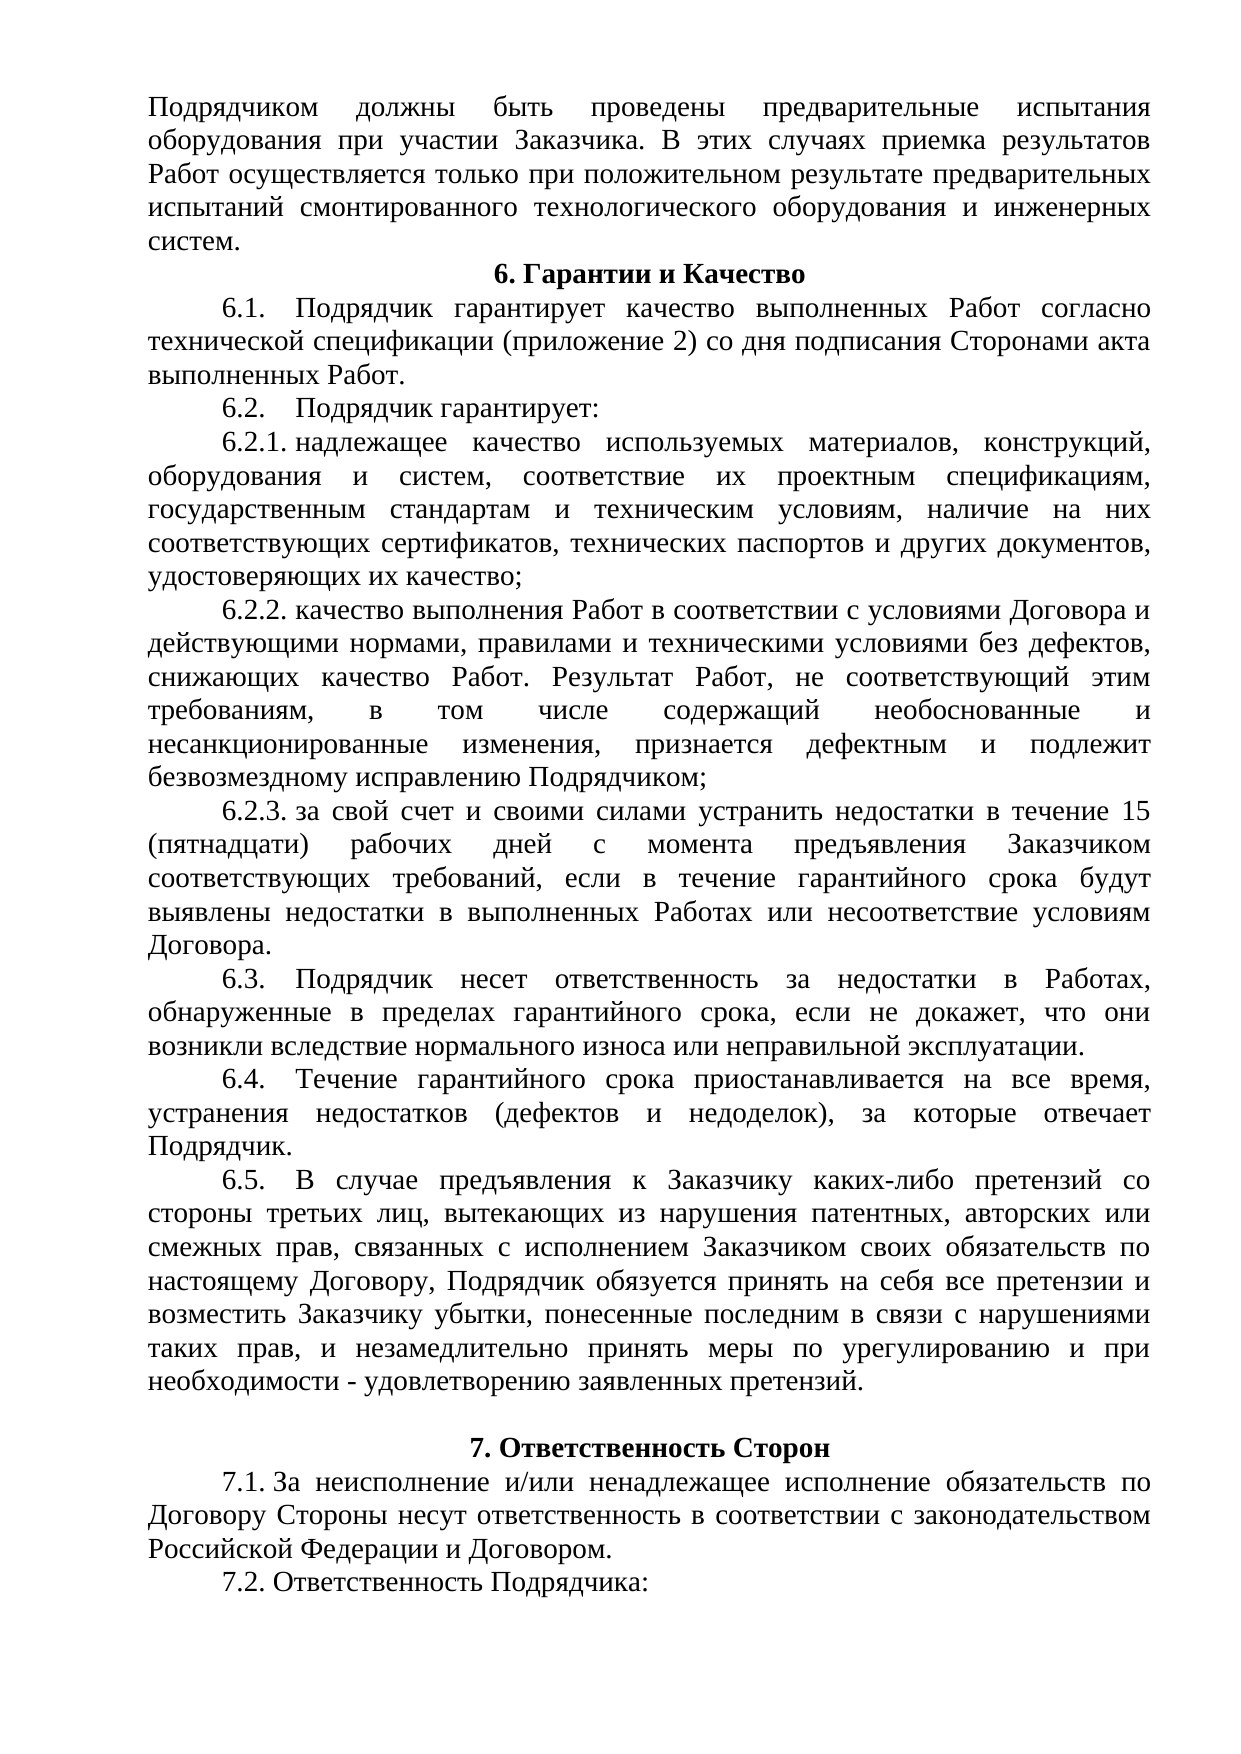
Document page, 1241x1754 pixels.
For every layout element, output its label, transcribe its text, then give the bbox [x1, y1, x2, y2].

text 6.2. Подрядчик гарантирует: [148, 391, 1152, 424]
text 6.1. Подрядчик гарантирует качество выполненных Работ согласно технической спецификации (приложение 2) со дня подписания Сторонами акта выполненных Работ. [148, 290, 1152, 391]
text 7. Ответственность Сторон [148, 1430, 1152, 1464]
text 6.2.2. качество выполнения Работ в соответствии с условиями Договора и действующими нормами, правилами и техническими условиями без дефектов, снижающих качество Работ. Результат Работ, не соответствующий этим требованиям, в том числе содержащий необоснованные и несанкционированные изменения, признается дефектным и подлежит безвозмездному исправлению Подрядчиком; [148, 592, 1152, 793]
text 6.3. Подрядчик несет ответственность за недостатки в Работах, обнаруженные в пределах гарантийного срока, если не докажет, что они возникли вследствие нормального износа или неправильной эксплуатации. [148, 961, 1152, 1061]
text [148, 89, 1152, 256]
text 7.1. За неисполнение и/или ненадлежащее исполнение обязательств по Договору Стороны несут ответственность в соответствии с законодательством Российской Федерации и Договором. [148, 1464, 1152, 1564]
text 6.2.1. надлежащее качество используемых материалов, конструкций, оборудования и систем, соответствие их проектным спецификациям, государственным стандартам и техническим условиям, наличие на них соответствующих сертификатов, технических паспортов и других документов, удостоверяющих их качество; [148, 424, 1152, 592]
text 7.2. Ответственность Подрядчика: [148, 1564, 1152, 1598]
text 6.5. В случае предъявления к Заказчику каких-либо претензий со стороны третьих лиц, вытекающих из нарушения патентных, авторских или смежных прав, связанных с исполнением Заказчиком своих обязательств по настоящему Договору, Подрядчик обязуется принять на себя все претензии и возместить Заказчику убытки, понесенные последним в связи с нарушениями таких прав, и незамедлительно принять меры по урегулированию и при необходимости - удовлетворению заявленных претензий. [148, 1162, 1152, 1397]
text 6.2.3. за свой счет и своими силами устранить недостатки в течение 15 (пятнадцати) рабочих дней с момента предъявления Заказчиком соответствующих требований, если в течение гарантийного срока будут выявлены недостатки в выполненных Работах или несоответствие условиям Договора. [148, 793, 1152, 961]
text 6. Гарантии и Качество [148, 256, 1152, 290]
text 6.4. Течение гарантийного срока приостанавливается на все время, устранения недостатков (дефектов и недоделок), за которые отвечает Подрядчик. [148, 1061, 1152, 1162]
